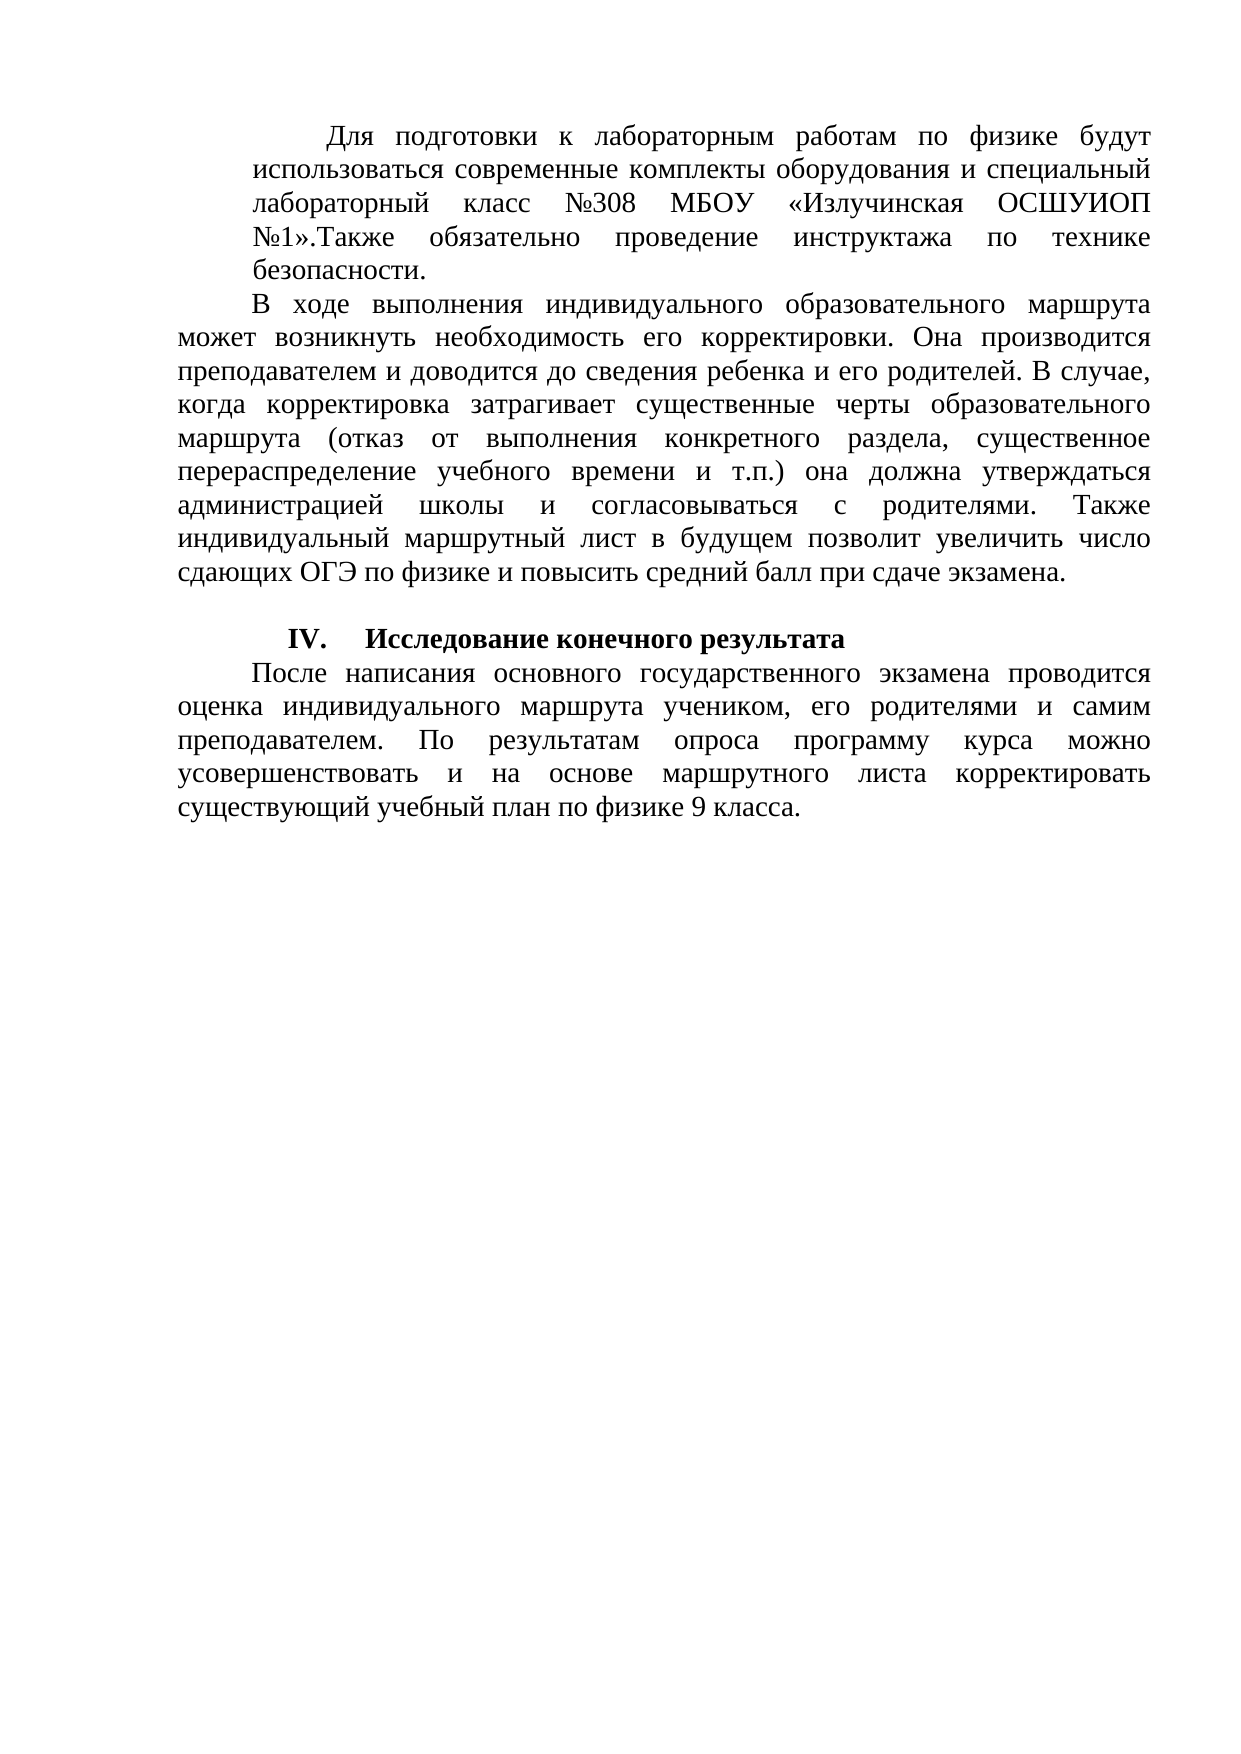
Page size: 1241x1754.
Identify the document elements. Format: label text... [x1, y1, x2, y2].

text В ходе выполнения индивидуального образовательного маршрута может возникнуть необходимость его корректировки. Она производится преподавателем и доводится до сведения ребенка и его родителей. В случае, когда корректировка затрагивает существенные черты образовательного маршрута (отказ от выполнения конкретного раздела, существенное перераспределение учебного времени и т.п.) она должна утверждаться администрацией школы и согласовываться с родителями. Также индивидуальный маршрутный лист в будущем позволит увеличить число сдающих ОГЭ по физике и повысить средний балл при сдаче экзамена. [177, 286, 1152, 588]
list Исследование конечного результата [327, 621, 1152, 655]
text После написания основного государственного экзамена проводится оценка индивидуального маршрута учеником, его родителями и самим преподавателем. По результатам опроса программу курса можно усовершенствовать и на основе маршрутного листа корректировать существующий учебный план по физике 9 класса. [177, 655, 1152, 822]
text Для подготовки к лабораторным работам по физике будут использоваться современные комплекты оборудования и специальный лабораторный класс №308 МБОУ «Излучинская ОСШУИОП №1».Также обязательно проведение инструктажа по технике безопасности. [252, 118, 1152, 286]
